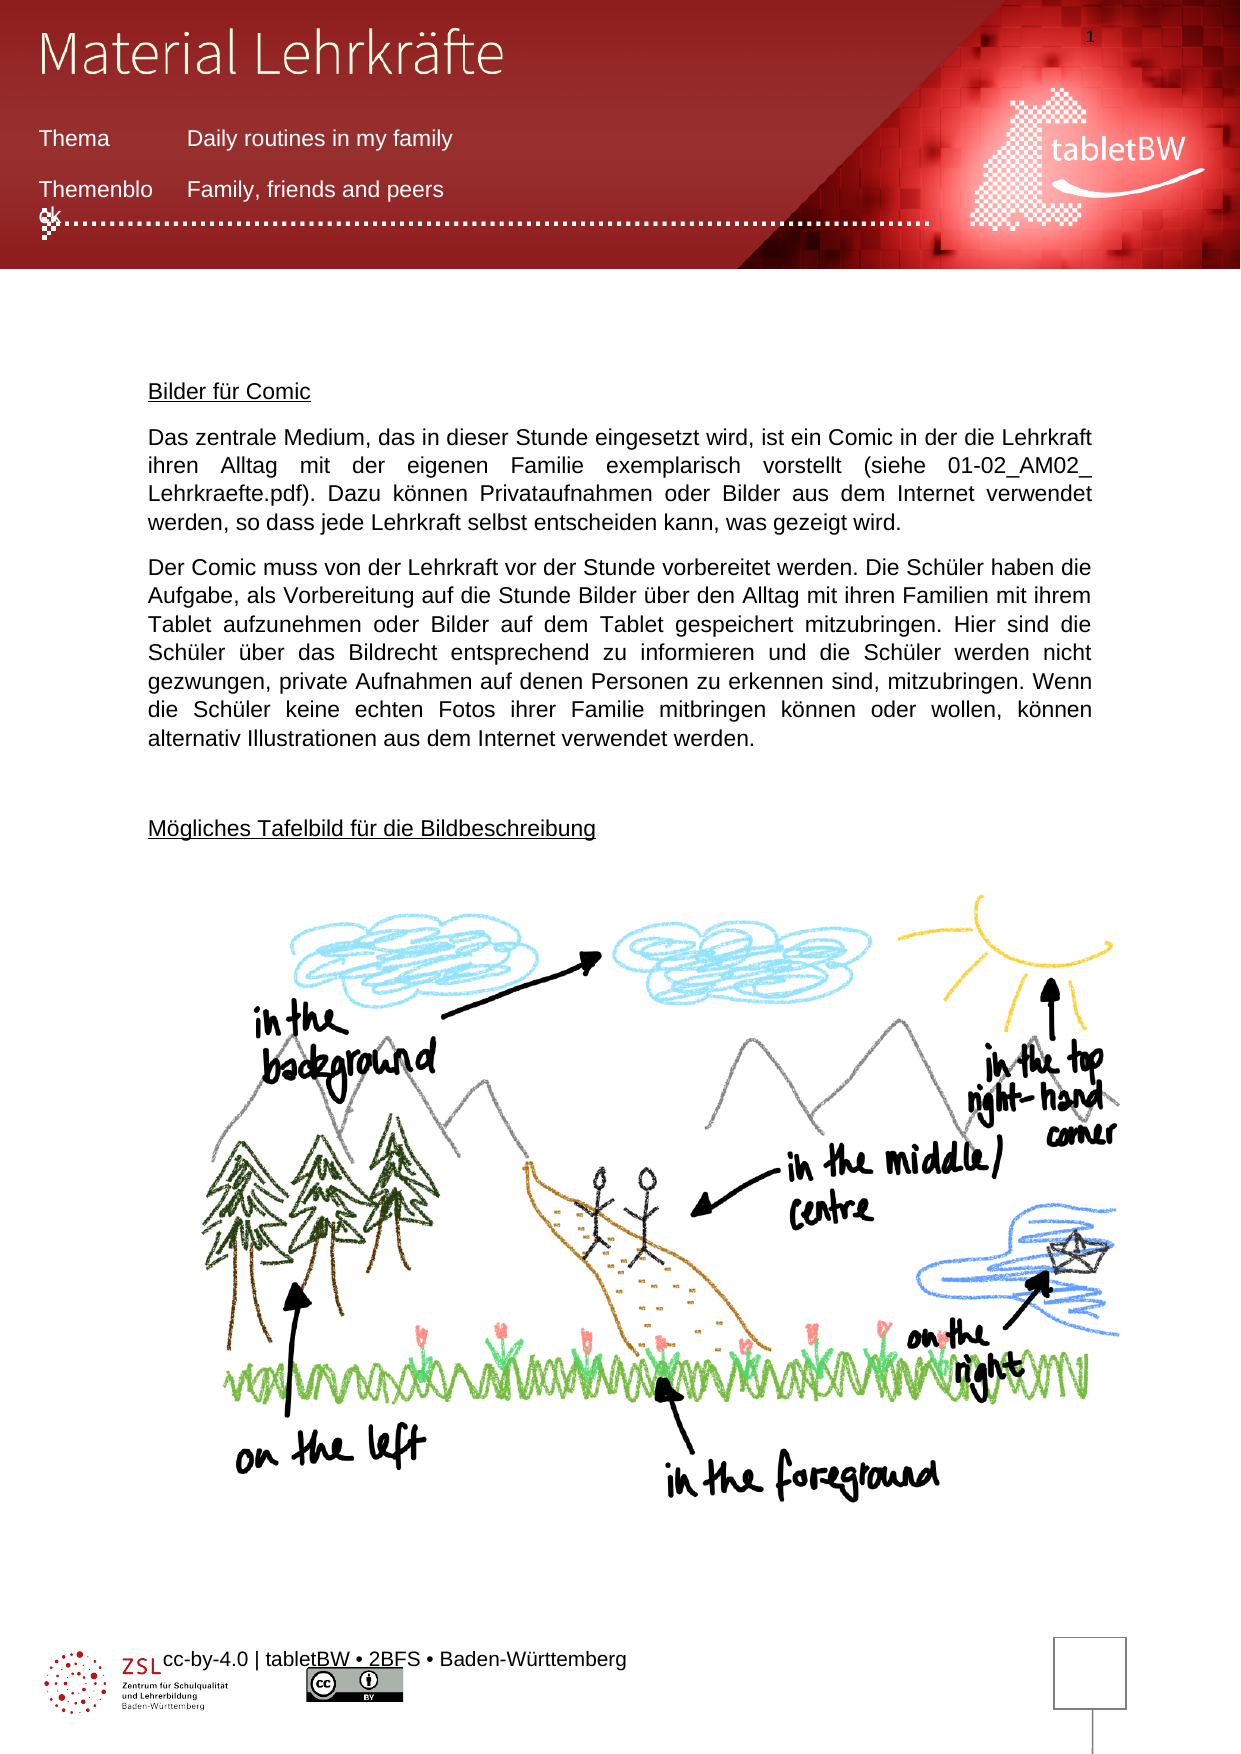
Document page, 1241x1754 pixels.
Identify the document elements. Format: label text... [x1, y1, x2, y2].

picture [0, 0, 1241, 269]
text Der Comic muss von der Lehrkraft vor der Stunde vorbereitet werden. Die Schüler haben die Aufgabe, als Vorbereitung auf die Stunde Bilder über den Alltag mit ihren Familien mit ihrem Tablet aufzunehmen oder Bilder auf dem Tablet gespeichert mitzubringen. Hier sind die Schüler über das Bildrecht entsprechend zu informieren und die Schüler werden nicht gezwungen, private Aufnahmen auf denen Personen zu erkennen sind, mitzubringen. Wenn die Schüler keine echten Fotos ihrer Familie mitbringen können oder wollen, können alternativ Illustrationen aus dem Internet verwendet werden. [148, 554, 1093, 751]
text Das zentrale Medium, das in dieser Stunde eingesetzt wird, ist ein Comic in der die Lehrkraft ihren Alltag mit der eigenen Familie exemplarisch vorstellt (siehe 01-02_AM02_ Lehrkraefte.pdf). Dazu können Privataufnahmen oder Bilder aus dem Internet verwendet werden, so dass jede Lehrkraft selbst entscheiden kann, was gezeigt wird. [148, 423, 1093, 535]
picture [239, 1653, 244, 1665]
text Bilder für Comic [148, 378, 1093, 405]
picture [28, 1635, 244, 1714]
text Mögliches Tafelbild für die Bildbeschreibung [148, 815, 1093, 841]
picture [147, 853, 1197, 1564]
picture [306, 1667, 404, 1702]
